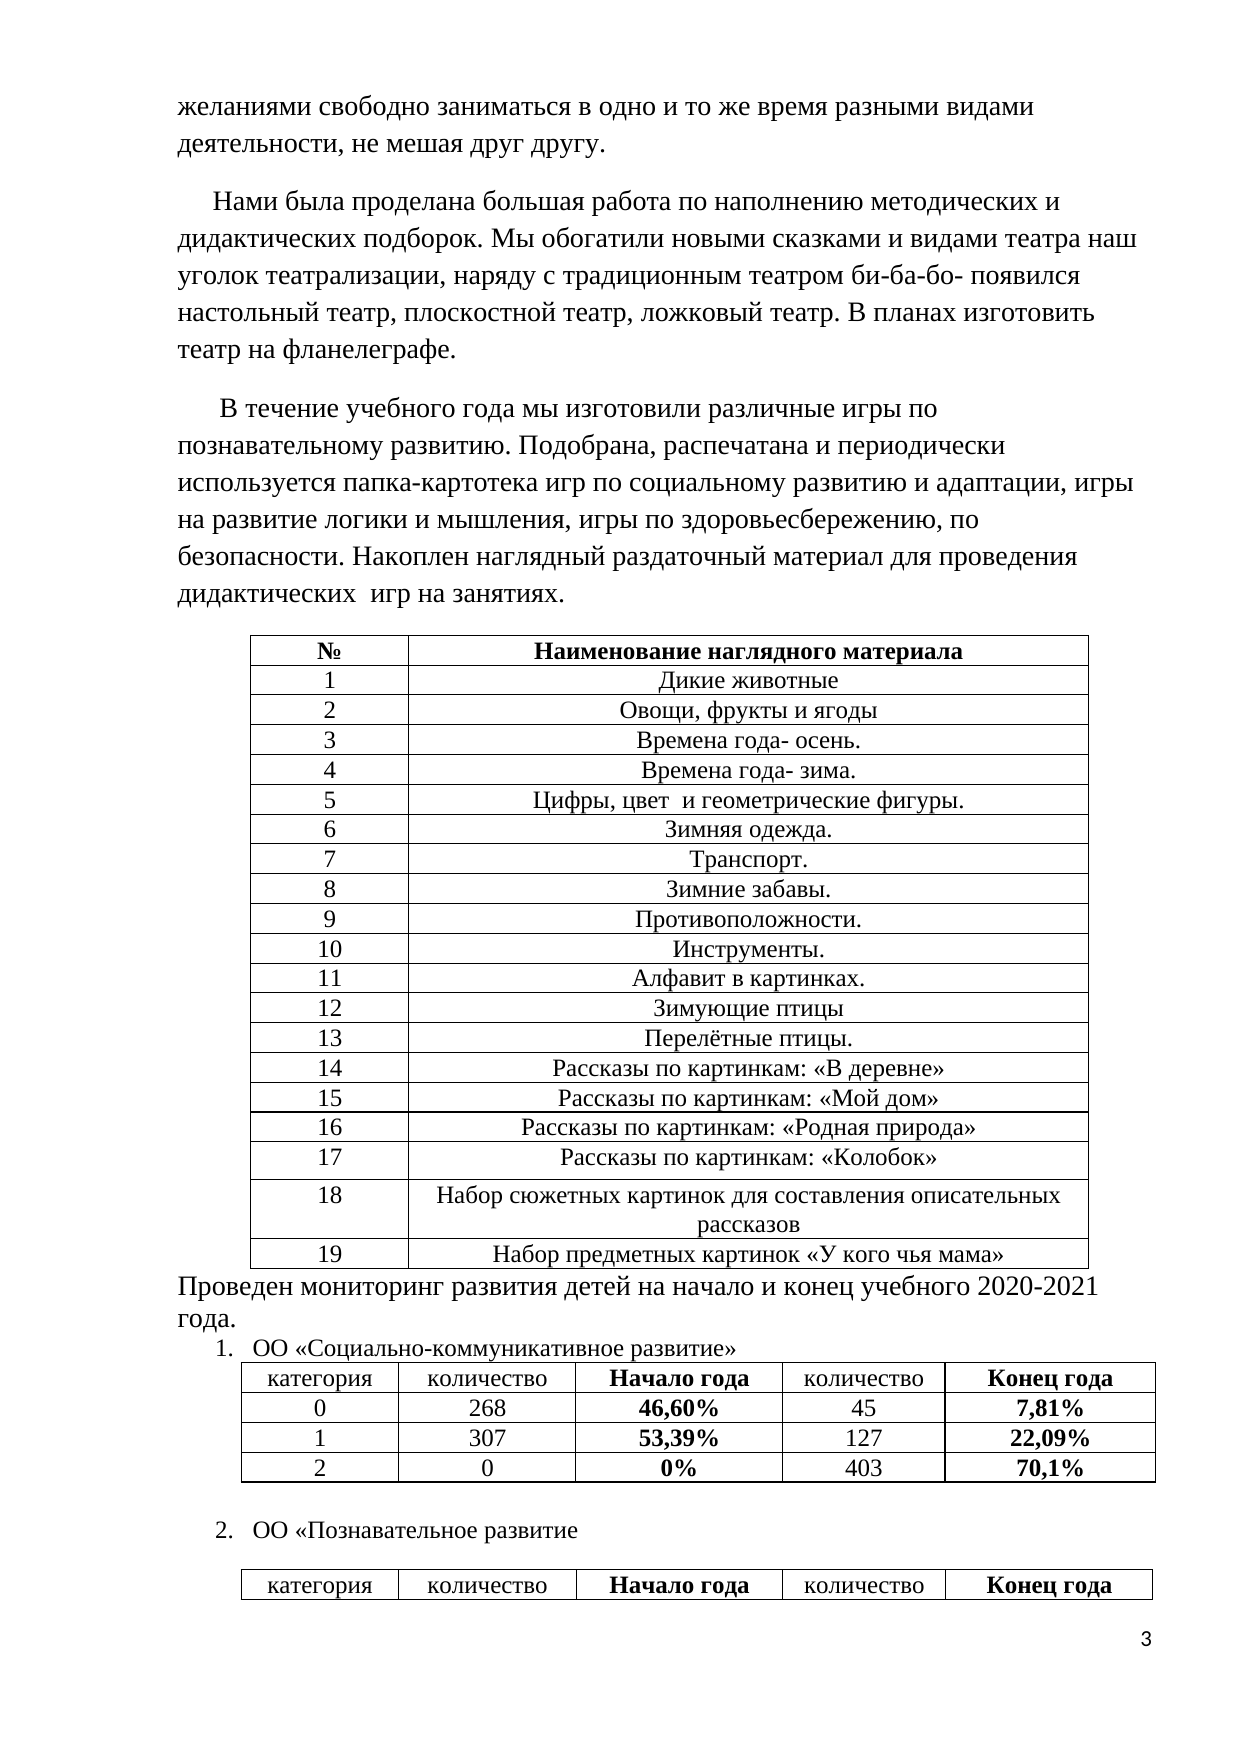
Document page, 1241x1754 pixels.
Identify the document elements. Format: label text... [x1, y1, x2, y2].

text Проведен мониторинг развития детей на начало и конец учебного 2020-2021 года. [177, 779, 1152, 1333]
table_cell 6 [251, 815, 408, 843]
table_cell 11 [251, 964, 408, 992]
table_cell 45 [783, 1393, 944, 1422]
table_cell 22,09% [946, 1423, 1155, 1452]
table_header количество [783, 1570, 945, 1599]
table_cell 4 [251, 755, 408, 784]
list ОО «Социально-коммуникативное развитие» [215, 1333, 1152, 1362]
table_cell Зимние забавы. [409, 874, 1088, 903]
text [177, 89, 1152, 158]
table_header количество [399, 1570, 576, 1599]
table_cell Инструменты. [409, 934, 1088, 962]
table_header Конец года [946, 1570, 1152, 1599]
table_header количество [399, 1363, 575, 1392]
table_cell 46,60% [576, 1393, 782, 1422]
text В течение учебного года мы изготовили различные игры по познавательному развитию. Подобрана, распечатана и периодически используется папка-картотека игр по социальному развитию и адаптации, игры на развитие логики и мышления, игры по здоровьесбережению, по безопасности. Накоплен наглядный раздаточный материал для проведения дидактических игр на занятиях. [177, 391, 1152, 609]
table_cell Набор предметных картинок «У кого чья мама» [409, 1239, 1088, 1268]
table_cell 1 [251, 666, 408, 694]
table_cell 13 [251, 1023, 408, 1052]
table_cell 1 [242, 1423, 398, 1452]
table_cell 17 [251, 1142, 408, 1179]
table_header количество [783, 1363, 944, 1392]
table_header категория [242, 1363, 398, 1392]
table_cell Дикие животные [409, 666, 1088, 694]
table_cell Перелётные птицы. [409, 1023, 1088, 1052]
table_cell 5 [251, 785, 408, 813]
table_header № [251, 636, 408, 664]
table_cell Зимующие птицы [409, 993, 1088, 1022]
table_cell Рассказы по картинкам: «Мой дом» [409, 1083, 1088, 1111]
table_cell 127 [783, 1423, 944, 1452]
table_cell 16 [251, 1113, 408, 1141]
table_header Начало года [577, 1570, 782, 1599]
table_cell 12 [251, 993, 408, 1022]
table_cell 268 [399, 1393, 575, 1422]
table_cell 19 [251, 1239, 408, 1268]
table_cell 0 [242, 1393, 398, 1422]
table_cell 15 [251, 1083, 408, 1111]
table_cell Цифры, цвет и геометрические фигуры. [409, 785, 1088, 813]
table_cell 3 [251, 725, 408, 754]
table_cell 70,1% [946, 1453, 1155, 1481]
table_cell Рассказы по картинкам: «В деревне» [409, 1053, 1088, 1082]
table_header категория [242, 1570, 398, 1599]
table_cell 307 [399, 1423, 575, 1452]
table_cell 8 [251, 874, 408, 903]
table_cell 0 [399, 1453, 575, 1481]
table_cell Времена года- осень. [409, 725, 1088, 754]
table_cell Рассказы по картинкам: «Родная природа» [409, 1113, 1088, 1141]
table_cell Набор сюжетных картинок для составления описательных рассказов [409, 1180, 1088, 1238]
table_cell 7 [251, 844, 408, 873]
table_cell Противоположности. [409, 904, 1088, 933]
table_cell 10 [251, 934, 408, 962]
list ОО «Познавательное развитие [215, 1516, 1152, 1544]
table_cell 2 [242, 1453, 398, 1481]
table_cell Транспорт. [409, 844, 1088, 873]
table_cell Времена года- зима. [409, 755, 1088, 784]
table_cell 9 [251, 904, 408, 933]
table_cell Рассказы по картинкам: «Колобок» [409, 1142, 1088, 1179]
table_cell 7,81% [946, 1393, 1155, 1422]
table_cell 53,39% [576, 1423, 782, 1452]
table_cell 0% [576, 1453, 782, 1481]
table_header Конец года [946, 1363, 1155, 1392]
table_cell Овощи, фрукты и ягоды [409, 695, 1088, 724]
table_cell Алфавит в картинках. [409, 964, 1088, 992]
table_cell 2 [251, 695, 408, 724]
table_cell 403 [783, 1453, 944, 1481]
table_cell Зимняя одежда. [409, 815, 1088, 843]
text Нами была проделана большая работа по наполнению методических и дидактических подборок. Мы обогатили новыми сказками и видами театра наш уголок театрализации, наряду с традиционным театром би-ба-бо- появился настольный театр, плоскостной театр, ложковый театр. В планах изготовить театр на фланелеграфе. [177, 184, 1152, 365]
table_cell 14 [251, 1053, 408, 1082]
table_header Начало года [576, 1363, 782, 1392]
table_header Наименование наглядного материала [409, 636, 1088, 664]
table_cell 18 [251, 1180, 408, 1238]
